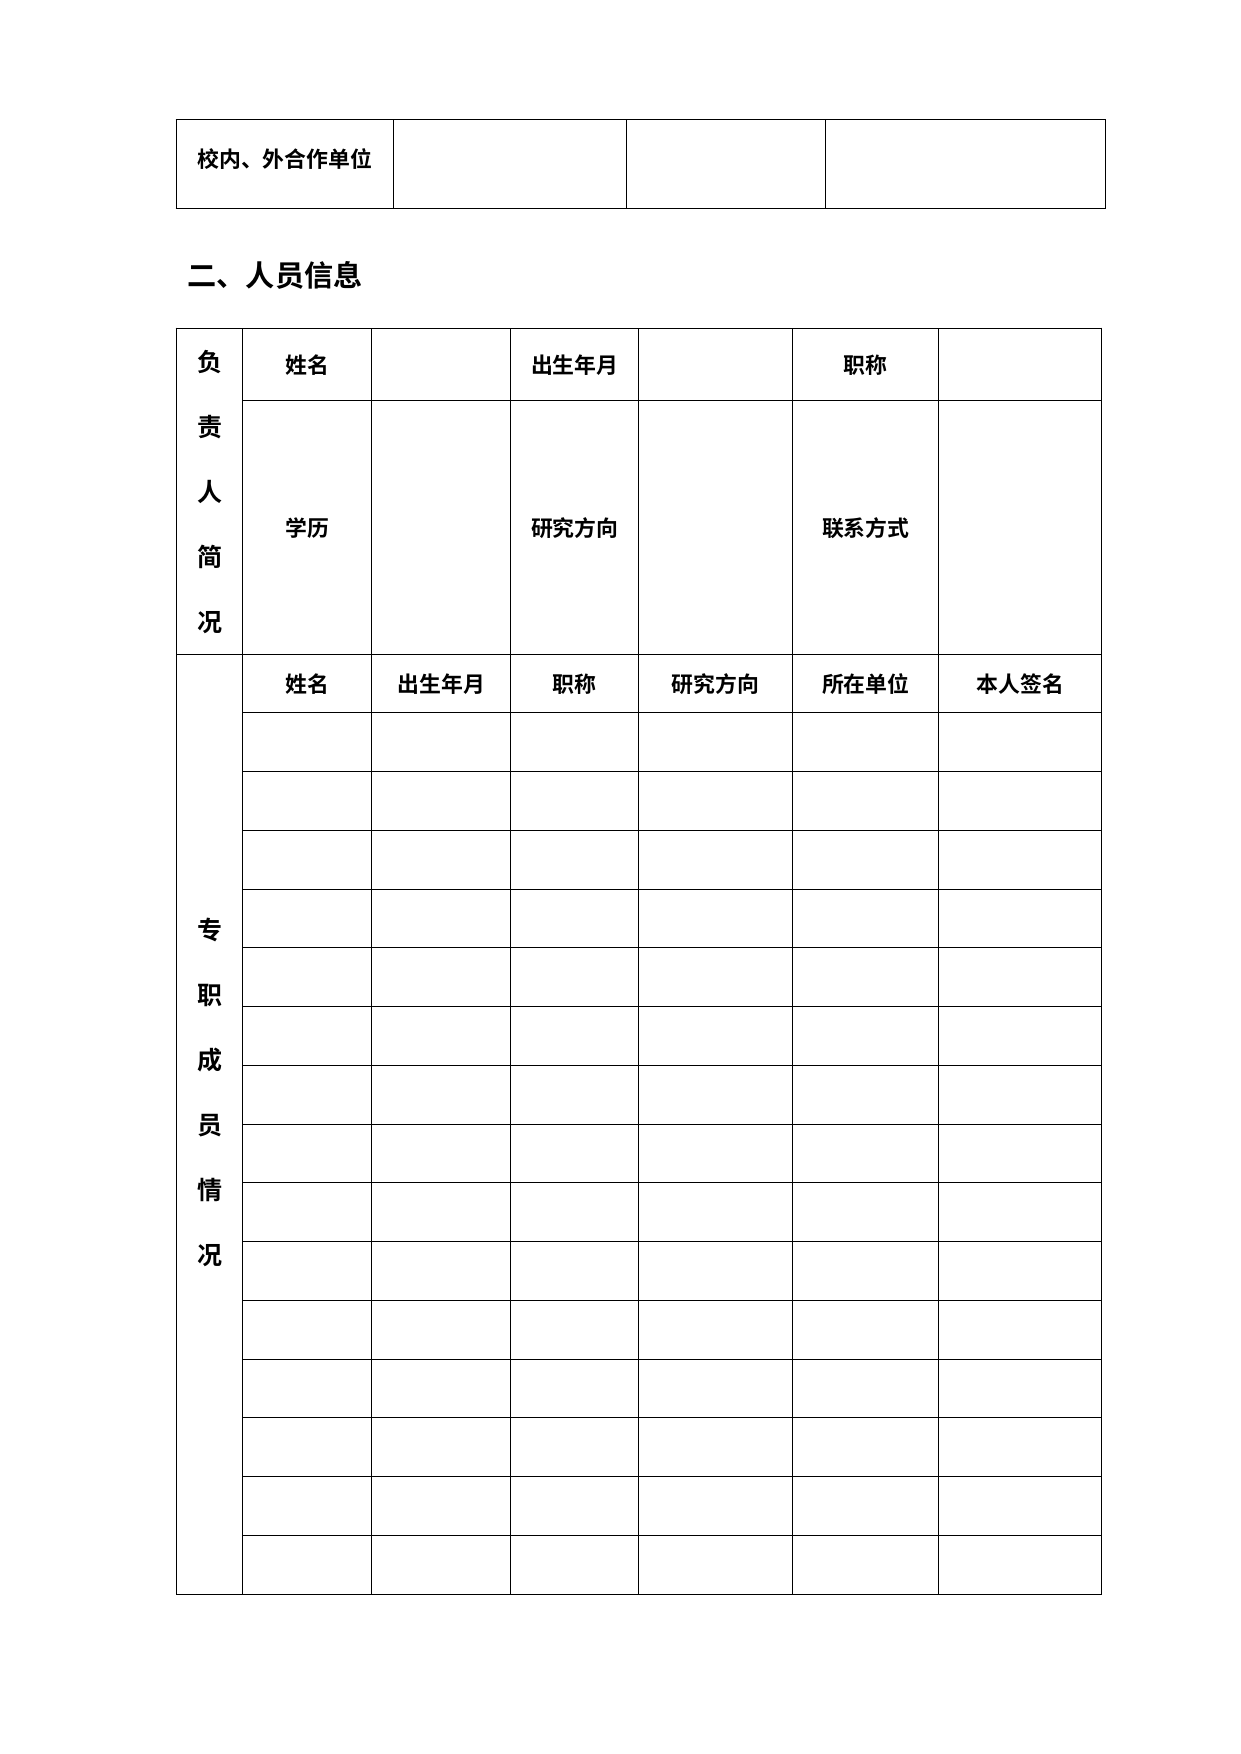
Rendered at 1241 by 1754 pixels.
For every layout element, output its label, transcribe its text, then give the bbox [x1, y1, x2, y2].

table_cell [372, 831, 510, 888]
table_cell [793, 1183, 938, 1241]
table_cell [793, 1007, 938, 1065]
table_cell [639, 1477, 792, 1535]
table_cell [793, 1418, 938, 1476]
table_cell [639, 1125, 792, 1182]
table_cell 姓名 [243, 655, 371, 712]
table_cell [793, 1536, 938, 1593]
table_cell [939, 1125, 1101, 1182]
table_cell [372, 890, 510, 947]
table_cell [639, 1242, 792, 1300]
table_cell [372, 1301, 510, 1358]
table_cell [939, 1418, 1101, 1476]
table_cell [511, 1301, 638, 1358]
table_cell [793, 1125, 938, 1182]
table_cell [243, 1242, 371, 1300]
table_cell [939, 401, 1101, 653]
table_cell [243, 1007, 371, 1065]
table_cell [243, 1360, 371, 1417]
table_cell [372, 401, 510, 653]
table_cell [511, 1066, 638, 1123]
table_cell 研究方向 [511, 401, 638, 653]
table_cell [243, 948, 371, 1006]
table_cell 研究方向 [639, 655, 792, 712]
table_cell [939, 1301, 1101, 1358]
table_cell [826, 120, 1105, 208]
table_cell [243, 713, 371, 771]
table_cell [511, 948, 638, 1006]
table_cell [511, 1360, 638, 1417]
table_cell [511, 1242, 638, 1300]
table_cell [243, 772, 371, 830]
table_cell [939, 1007, 1101, 1065]
table_cell [793, 1360, 938, 1417]
table_cell [793, 1066, 938, 1123]
table_cell [511, 713, 638, 771]
table_cell [939, 1477, 1101, 1535]
table_cell [243, 1125, 371, 1182]
text 二、人员信息 [187, 241, 1053, 306]
table_header 职称 [793, 329, 938, 400]
table_cell [639, 401, 792, 653]
table_cell [511, 1477, 638, 1535]
table_cell 校内、外合作单位 [177, 120, 393, 208]
table_cell [372, 1536, 510, 1593]
table_cell 本人签名 [939, 655, 1101, 712]
table_cell [372, 1477, 510, 1535]
table_cell [639, 1360, 792, 1417]
table_cell [372, 1360, 510, 1417]
table_cell [639, 948, 792, 1006]
table_cell [372, 1242, 510, 1300]
table_cell [939, 713, 1101, 771]
table_cell [793, 713, 938, 771]
table_cell [372, 713, 510, 771]
table_cell [793, 1477, 938, 1535]
table_cell [372, 1007, 510, 1065]
table_cell [639, 1536, 792, 1593]
table_cell [511, 890, 638, 947]
table_cell [939, 1066, 1101, 1123]
table_cell [793, 890, 938, 947]
table_cell [511, 1183, 638, 1241]
table_cell 学历 [243, 401, 371, 653]
table_cell [939, 890, 1101, 947]
table_cell [511, 1125, 638, 1182]
table_cell [627, 120, 825, 208]
table_cell [639, 1066, 792, 1123]
table_cell [939, 831, 1101, 888]
table_cell [243, 1536, 371, 1593]
table_cell [793, 1242, 938, 1300]
table_cell [511, 772, 638, 830]
table_cell [793, 948, 938, 1006]
table_cell 所在单位 [793, 655, 938, 712]
table_cell [939, 1360, 1101, 1417]
table_cell [394, 120, 626, 208]
table_cell [511, 1007, 638, 1065]
table_cell [639, 1418, 792, 1476]
table_cell [243, 1418, 371, 1476]
table_cell 专职成员情况 [177, 655, 242, 1593]
table_cell [372, 1066, 510, 1123]
table_cell [939, 1536, 1101, 1593]
table_cell [639, 1301, 792, 1358]
table_cell [639, 890, 792, 947]
table_cell [243, 1301, 371, 1358]
table_cell [243, 1066, 371, 1123]
table_cell [243, 890, 371, 947]
table_header [939, 329, 1101, 400]
table_cell [511, 1418, 638, 1476]
table_header 出生年月 [511, 329, 638, 400]
table_cell [793, 831, 938, 888]
table_cell [372, 1125, 510, 1182]
table_cell [372, 772, 510, 830]
table_cell [511, 1536, 638, 1593]
table_cell [243, 1477, 371, 1535]
table_cell [939, 772, 1101, 830]
table_cell [372, 1418, 510, 1476]
table_cell [939, 948, 1101, 1006]
table_cell [639, 713, 792, 771]
table_cell [372, 948, 510, 1006]
table_cell [372, 1183, 510, 1241]
table_header 负责人简况 [177, 329, 242, 653]
table_cell 出生年月 [372, 655, 510, 712]
table_cell [639, 772, 792, 830]
table_header 姓名 [243, 329, 371, 400]
table_cell [639, 831, 792, 888]
table_header [372, 329, 510, 400]
table_cell [243, 1183, 371, 1241]
table_cell [511, 831, 638, 888]
table_cell 职称 [511, 655, 638, 712]
table_cell [639, 1183, 792, 1241]
table_cell [793, 772, 938, 830]
table_cell [939, 1183, 1101, 1241]
table_cell [243, 831, 371, 888]
table_cell [939, 1242, 1101, 1300]
table_cell [793, 1301, 938, 1358]
table_header [639, 329, 792, 400]
table_cell [639, 1007, 792, 1065]
table_cell 联系方式 [793, 401, 938, 653]
